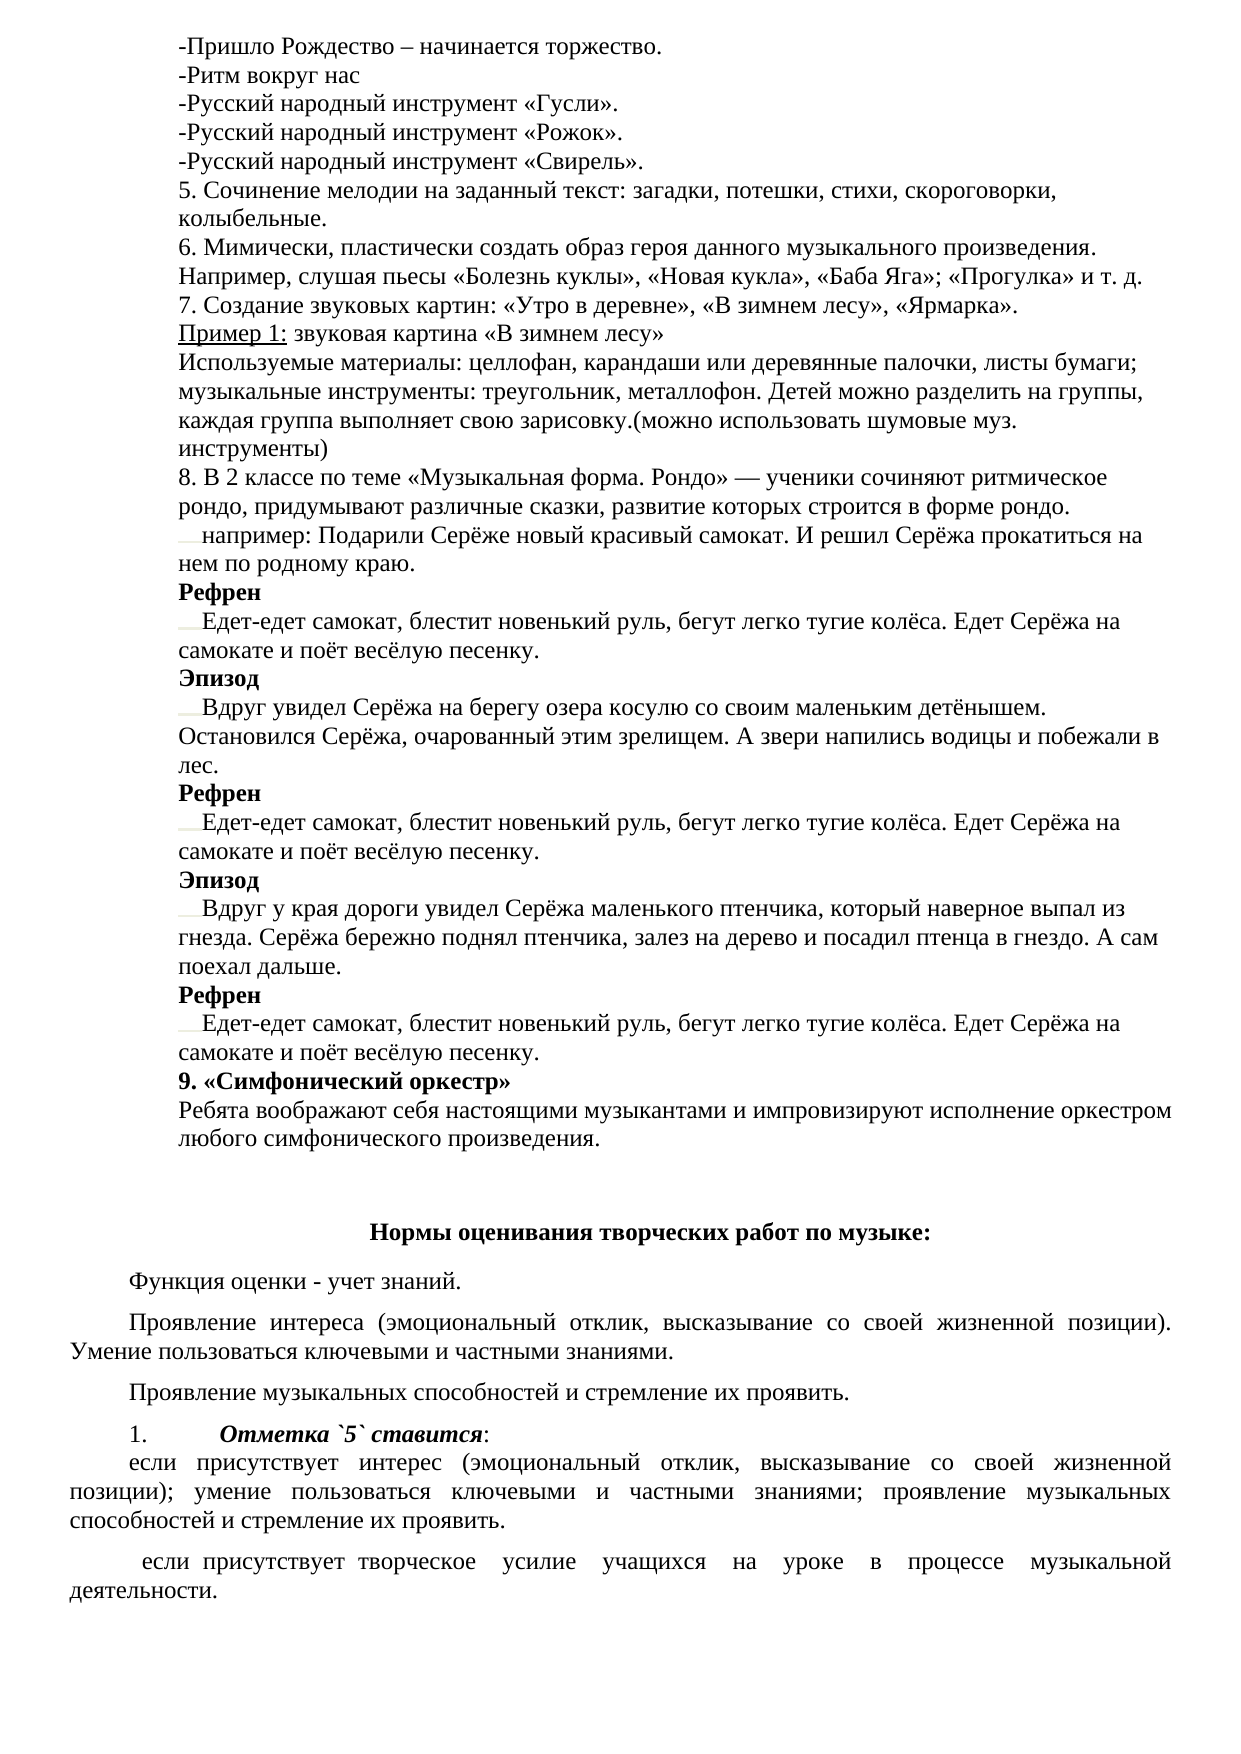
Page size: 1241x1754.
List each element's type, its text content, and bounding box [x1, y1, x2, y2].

text если присутствует интерес (эмоциональный отклик, высказывание со своей жизненной позиции); умение пользоваться ключевыми и частными знаниями; проявление музыкальных способностей и стремление их проявить. [69, 1447, 1172, 1534]
text Эпизод Вдруг увидел Серёжа на берегу озера косулю со своим маленьким детёнышем. Остановился Серёжа, очарованный этим зрелищем. А звери напились водицы и побежали в лес. [178, 663, 1172, 778]
text Функция оценки - учет знаний. [69, 1266, 1172, 1295]
text Проявление музыкальных способностей и стремление их проявить. [69, 1377, 1172, 1406]
text Рефрен Едет-едет самокат, блестит новенький руль, бегут легко тугие колёса. Едет Серёжа на самокате и поёт весёлую песенку. [178, 577, 1172, 663]
text если присутствует творческое усилие учащихся на уроке в процессе музыкальной деятельности. [69, 1546, 1172, 1604]
text Нормы оценивания творческих работ по музыке: [69, 1217, 1172, 1245]
text -Пришло Рождество – начинается торжество. -Ритм вокруг нас -Русский народный инструмент «Гусли». -Русский народный инструмент «Рожок». -Русский народный инструмент «Свирель». [178, 31, 1172, 175]
text Используемые материалы: целлофан, карандаши или деревянные палочки, листы бумаги; музыкальные инструменты: треугольник, металлофон. Детей можно разделить на группы, каждая группа выполняет свою зарисовку.(можно использовать шумовые муз. инструменты) [178, 347, 1172, 462]
text Рефрен Едет-едет самокат, блестит новенький руль, бегут легко тугие колёса. Едет Серёжа на самокате и поёт весёлую песенку. 9. «Симфонический оркестр» [178, 980, 1172, 1095]
list Отметка `5` ставится: [69, 1419, 1172, 1447]
text Пример 1: звуковая картина «В зимнем лесу» [178, 318, 1172, 347]
text 6. Мимически, пластически создать образ героя данного музыкального произведения. Например, слушая пьесы «Болезнь куклы», «Новая кукла», «Баба Яга»; «Прогулка» и т. д. [178, 232, 1172, 290]
text Рефрен Едет-едет самокат, блестит новенький руль, бегут легко тугие колёса. Едет Серёжа на самокате и поёт весёлую песенку. [178, 778, 1172, 865]
text 8. В 2 классе по теме «Музыкальная форма. Рондо» — ученики сочиняют ритмическое рондо, придумывают различные сказки, развитие которых строится в форме рондо. например: Подарили Серёже новый красивый самокат. И решил Серёжа прокатиться на нем по родному краю. [178, 462, 1172, 577]
text Проявление интереса (эмоциональный отклик, высказывание со своей жизненной позиции). Умение пользоваться ключевыми и частными знаниями. [69, 1307, 1172, 1365]
text 7. Создание звуковых картин: «Утро в деревне», «В зимнем лесу», «Ярмарка». [178, 290, 1172, 318]
text 5. Сочинение мелодии на заданный текст: загадки, потешки, стихи, скороговорки, колыбельные. [178, 175, 1172, 232]
text Ребята воображают себя настоящими музыкантами и импровизируют исполнение оркестром любого симфонического произведения. [178, 1095, 1172, 1152]
text Эпизод Вдруг у края дороги увидел Серёжа маленького птенчика, который наверное выпал из гнезда. Серёжа бережно поднял птенчика, залез на дерево и посадил птенца в гнездо. А сам поехал дальше. [178, 865, 1172, 980]
